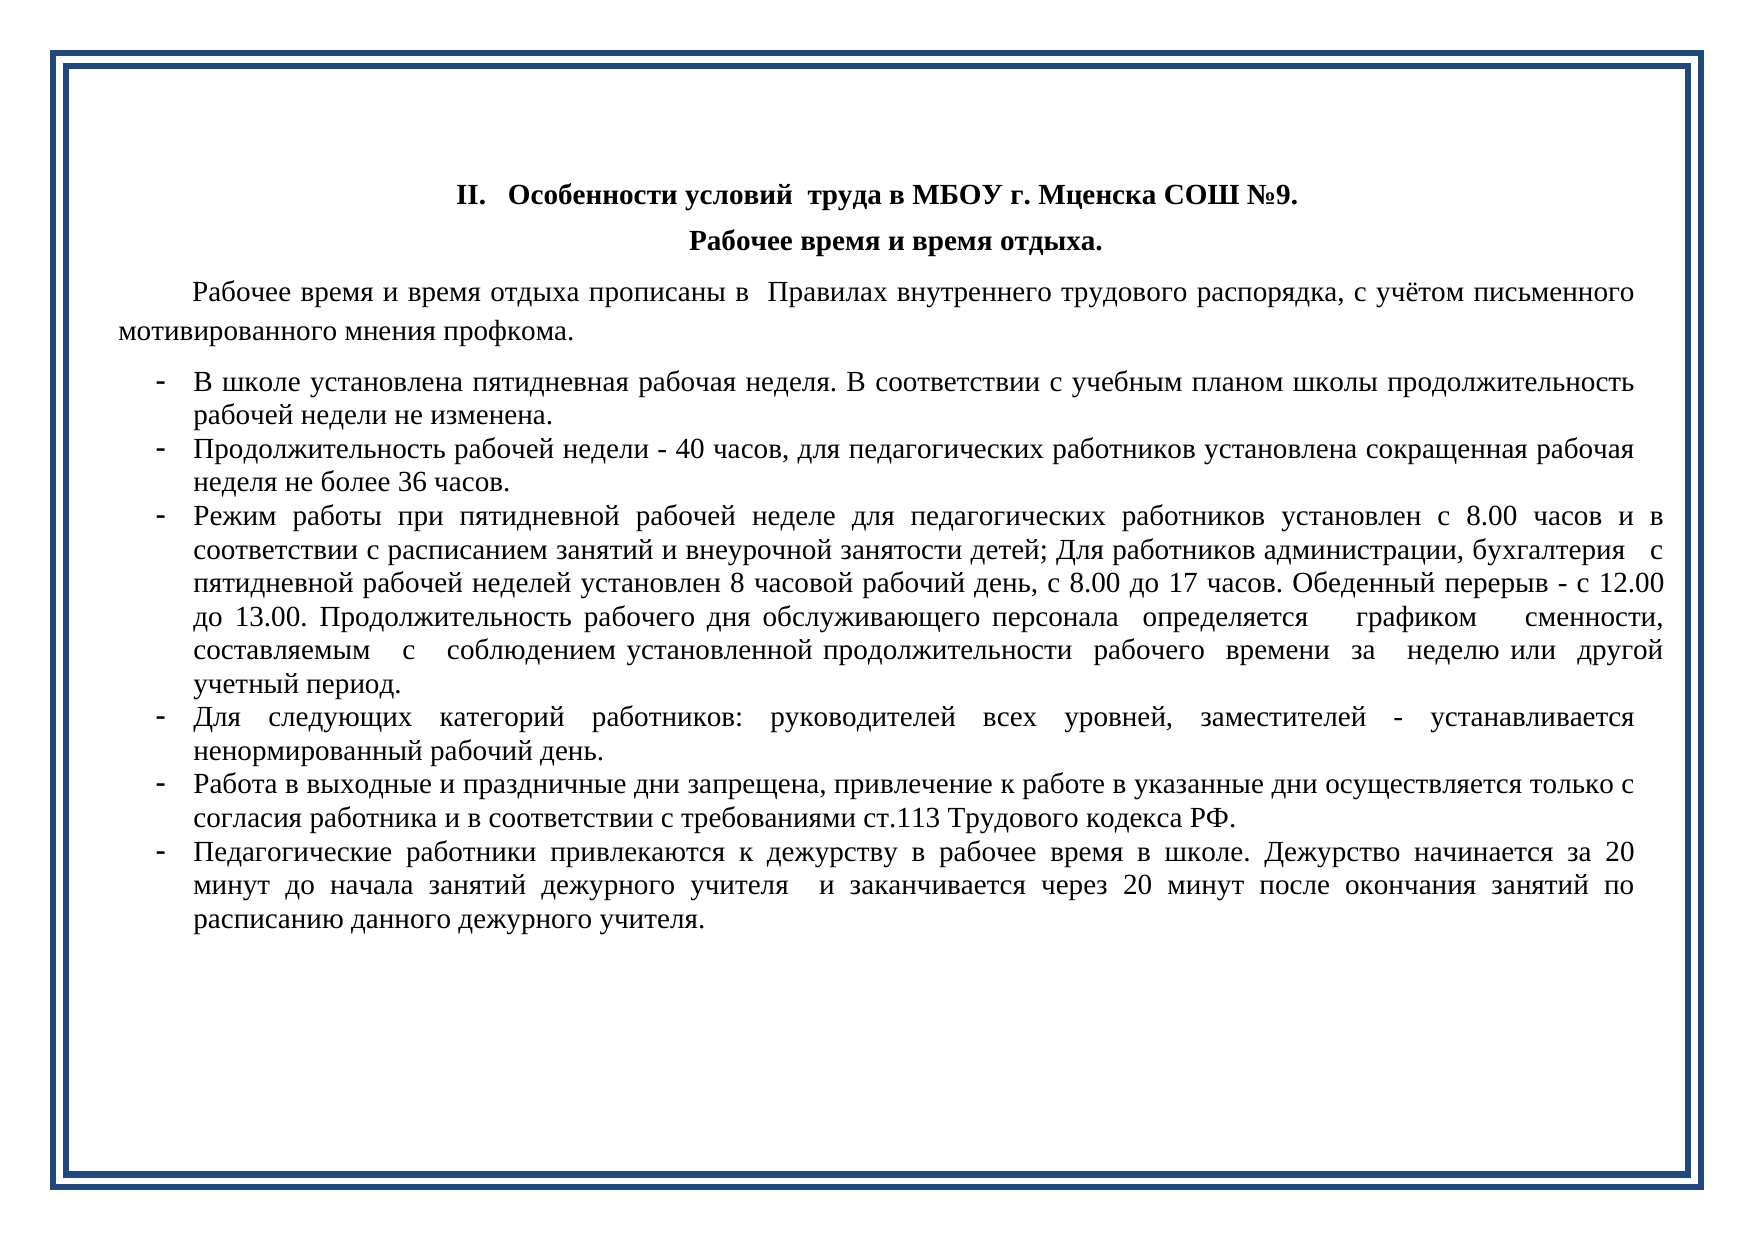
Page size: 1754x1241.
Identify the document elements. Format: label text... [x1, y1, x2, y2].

list Для следующих категорий работников: руководителей всех уровней, заместителей - устанавливается ненормированный рабочий день. [156, 699, 1636, 767]
list Продолжительность рабочей недели - 40 часов, для педагогических работников установлена сокращенная рабочая неделя не более 36 часов. [156, 431, 1636, 498]
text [118, 177, 1636, 211]
text Рабочее время и время отдыха прописаны в Правилах внутреннего трудового распорядка, с учётом письменного мотивированного мнения профкома. [118, 274, 1636, 346]
list В школе установлена пятидневная рабочая неделя. В соответствии с учебным планом школы продолжительность рабочей недели не изменена. [156, 364, 1636, 431]
list Педагогические работники привлекаются к дежурству в рабочее время в школе. Дежурство начинается за 20 минут до начала занятий дежурного учителя и заканчивается через 20 минут после окончания занятий по расписанию данного дежурного учителя. [156, 834, 1636, 934]
list Режим работы при пятидневной рабочей неделе для педагогических работников установлен с 8.00 часов и в соответствии с расписанием занятий и внеурочной занятости детей; Для работников администрации, бухгалтерия с пятидневной рабочей неделей установлен 8 часовой рабочий день, с 8.00 до 17 часов. Обеденный перерыв - с 12.00 до 13.00. Продолжительность рабочего дня обслуживающего персонала определяется графиком сменности, составляемым с соблюдением установленной продолжительности рабочего времени за неделю или другой учетный период. [156, 498, 1666, 699]
list Работа в выходные и праздничные дни запрещена, привлечение к работе в указанные дни осуществляется только с согласия работника и в соответствии с требованиями ст.113 Трудового кодекса РФ. [156, 767, 1636, 834]
text Рабочее время и время отдыха. [118, 223, 1636, 257]
